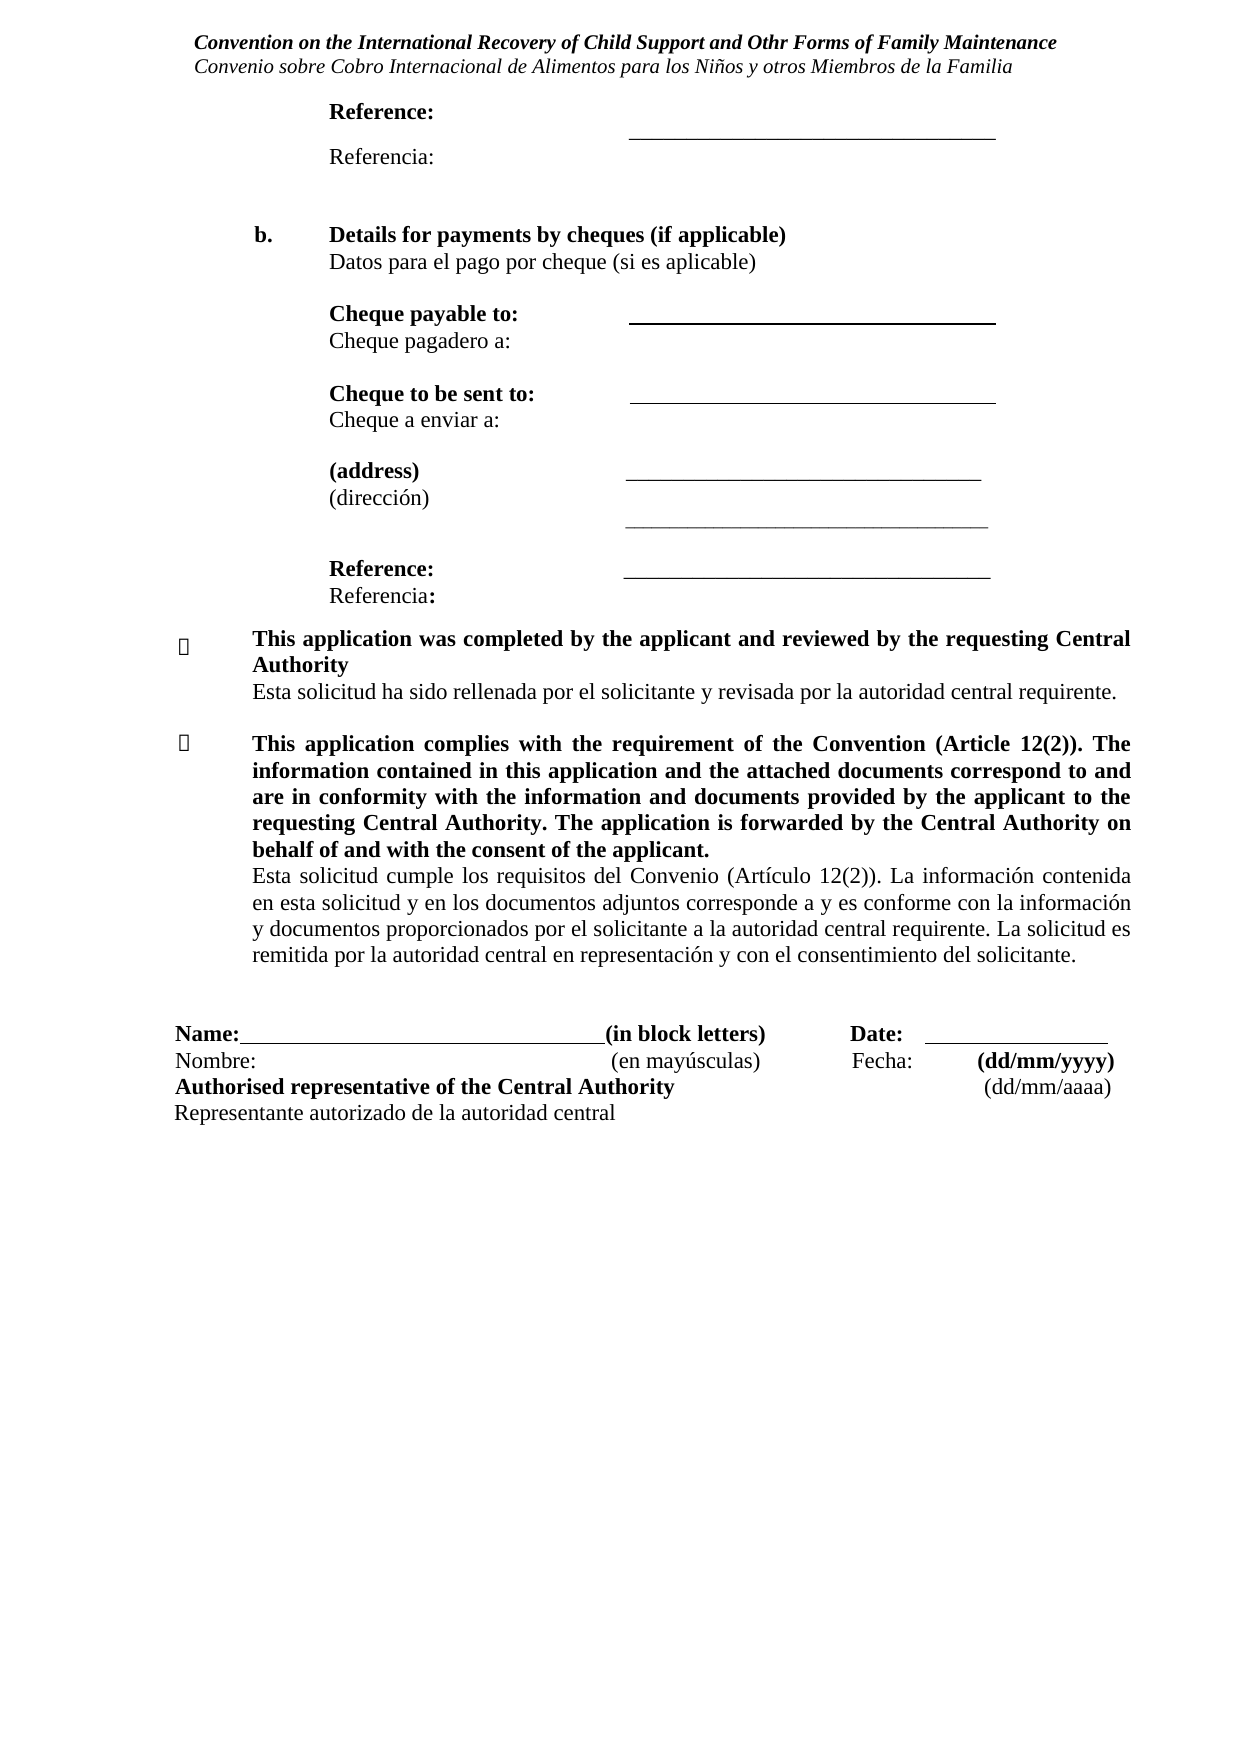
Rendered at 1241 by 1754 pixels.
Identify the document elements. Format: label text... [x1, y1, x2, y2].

text Esta solicitud cumple los requisitos del Convenio (Artículo 12(2)). La información contenida en esta solicitud y en los documentos adjuntos corresponde a y es conforme con la información y documentos proporcionados por el solicitante a la autoridad central requirente. La solicitud es remitida por la autoridad central en representación y con el consentimiento del solicitante. [252, 862, 1133, 968]
text Authorised representative of the Central Authority (dd/mm/aaaa) [175, 1073, 1167, 1099]
text _________________________________________ [329, 510, 1028, 530]
text Referencia: [329, 143, 1167, 188]
text Nombre: (en mayúsculas) Fecha: (dd/mm/yyyy) [175, 1047, 1167, 1073]
text This application complies with the requirement of the Convention (Article 12(2)). The information contained in this application and the attached documents correspond to and are in conformity with the information and documents provided by the applicant to the requesting Central Authority. The application is forwarded by the Central Authority on behalf of and with the consent of the applicant. [252, 730, 1133, 862]
list Datos para el pago por cheque (si es aplicable) [329, 248, 1167, 274]
text Cheque pagadero a: [329, 327, 1028, 353]
text Reference: ________________________________ [329, 555, 1028, 582]
text Representante autorizado de la autoridad central [162, 1099, 1167, 1126]
text (address) _______________________________ [329, 457, 1028, 484]
text Cheque payable to: [329, 301, 1028, 327]
text This application was completed by the applicant and reviewed by the requesting Central Authority [252, 625, 1132, 678]
text Referencia: [329, 582, 1028, 608]
text Cheque a enviar a: [329, 406, 1028, 432]
text Name: (in block letters) Date: [175, 1020, 1167, 1047]
text Reference: ________________________________ [329, 98, 1167, 143]
text Cheque to be sent to: [329, 379, 1028, 406]
text (dirección) [329, 484, 1028, 510]
text Esta solicitud ha sido rellenada por el solicitante y revisada por la autoridad central requirente. [252, 678, 1132, 704]
list Details for payments by cheques (if applicable) [254, 221, 1167, 248]
